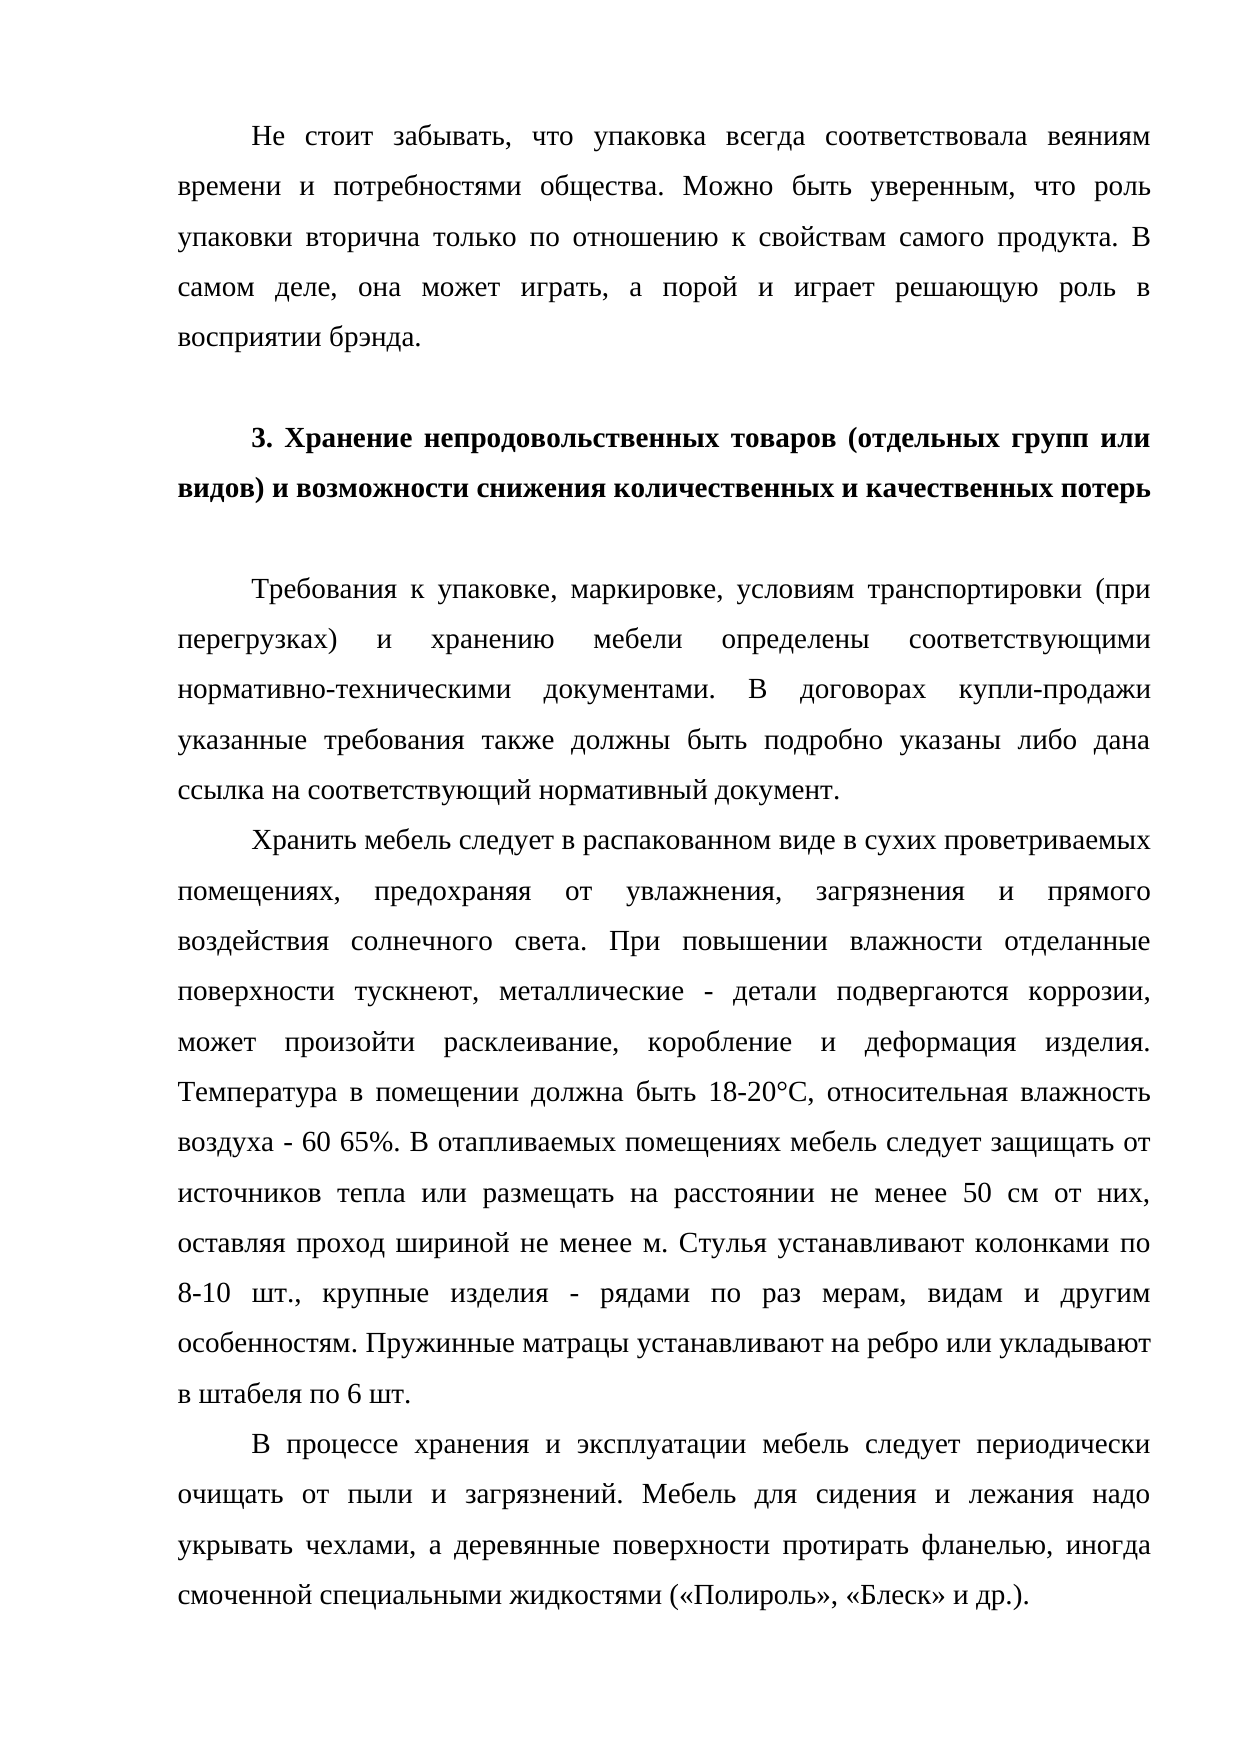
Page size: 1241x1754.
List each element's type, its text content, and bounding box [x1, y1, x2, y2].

text Требования к упаковке, маркировке, условиям транспортировки (при перегрузках) и хранению мебели определены соответствующими нормативно-техническими документами. В договорах купли-продажи указанные требования также должны быть подробно указаны либо дана ссылка на соответствующий нормативный документ. [177, 571, 1152, 806]
text 3. Хранение непродовольственных товаров (отдельных групп или видов) и возможности снижения количественных и качественных потерь [177, 420, 1152, 504]
text В процессе хранения и эксплуатации мебель следует периодически очищать от пыли и загрязнений. Мебель для сидения и лежания надо укрывать чехлами, а деревянные поверхности протирать фланелью, иногда смоченной специальными жидкостями («Полироль», «Блеск» и др.). [177, 1426, 1152, 1611]
text Хранить мебель следует в распакованном виде в сухих проветриваемых помещениях, предохраняя от увлажнения, загрязнения и прямого воздействия солнечного света. При повышении влажности отделанные поверхности тускнеют, металлические - детали подвергаются коррозии, может произойти расклеивание, коробление и деформация изделия. Температура в помещении должна быть 18-20°С, относительная влажность воздуха - 60 65%. В отапливаемых помещениях мебель следует защищать от источников тепла или размещать на расстоянии не менее 50 см от них, оставляя проход шириной не менее м. Стулья устанавливают колонками по 8-10 шт., крупные изделия - рядами по раз мерам, видам и другим особенностям. Пружинные матрацы устанавливают на ребро или укладывают в штабеля по 6 шт. [177, 822, 1152, 1409]
text Не стоит забывать, что упаковка всегда соответствовала веяниям времени и потребностями общества. Можно быть уверенным, что роль упаковки вторична только по отношению к свойствам самого продукта. В самом деле, она может играть, а порой и играет решающую роль в восприятии брэнда. [177, 118, 1152, 353]
